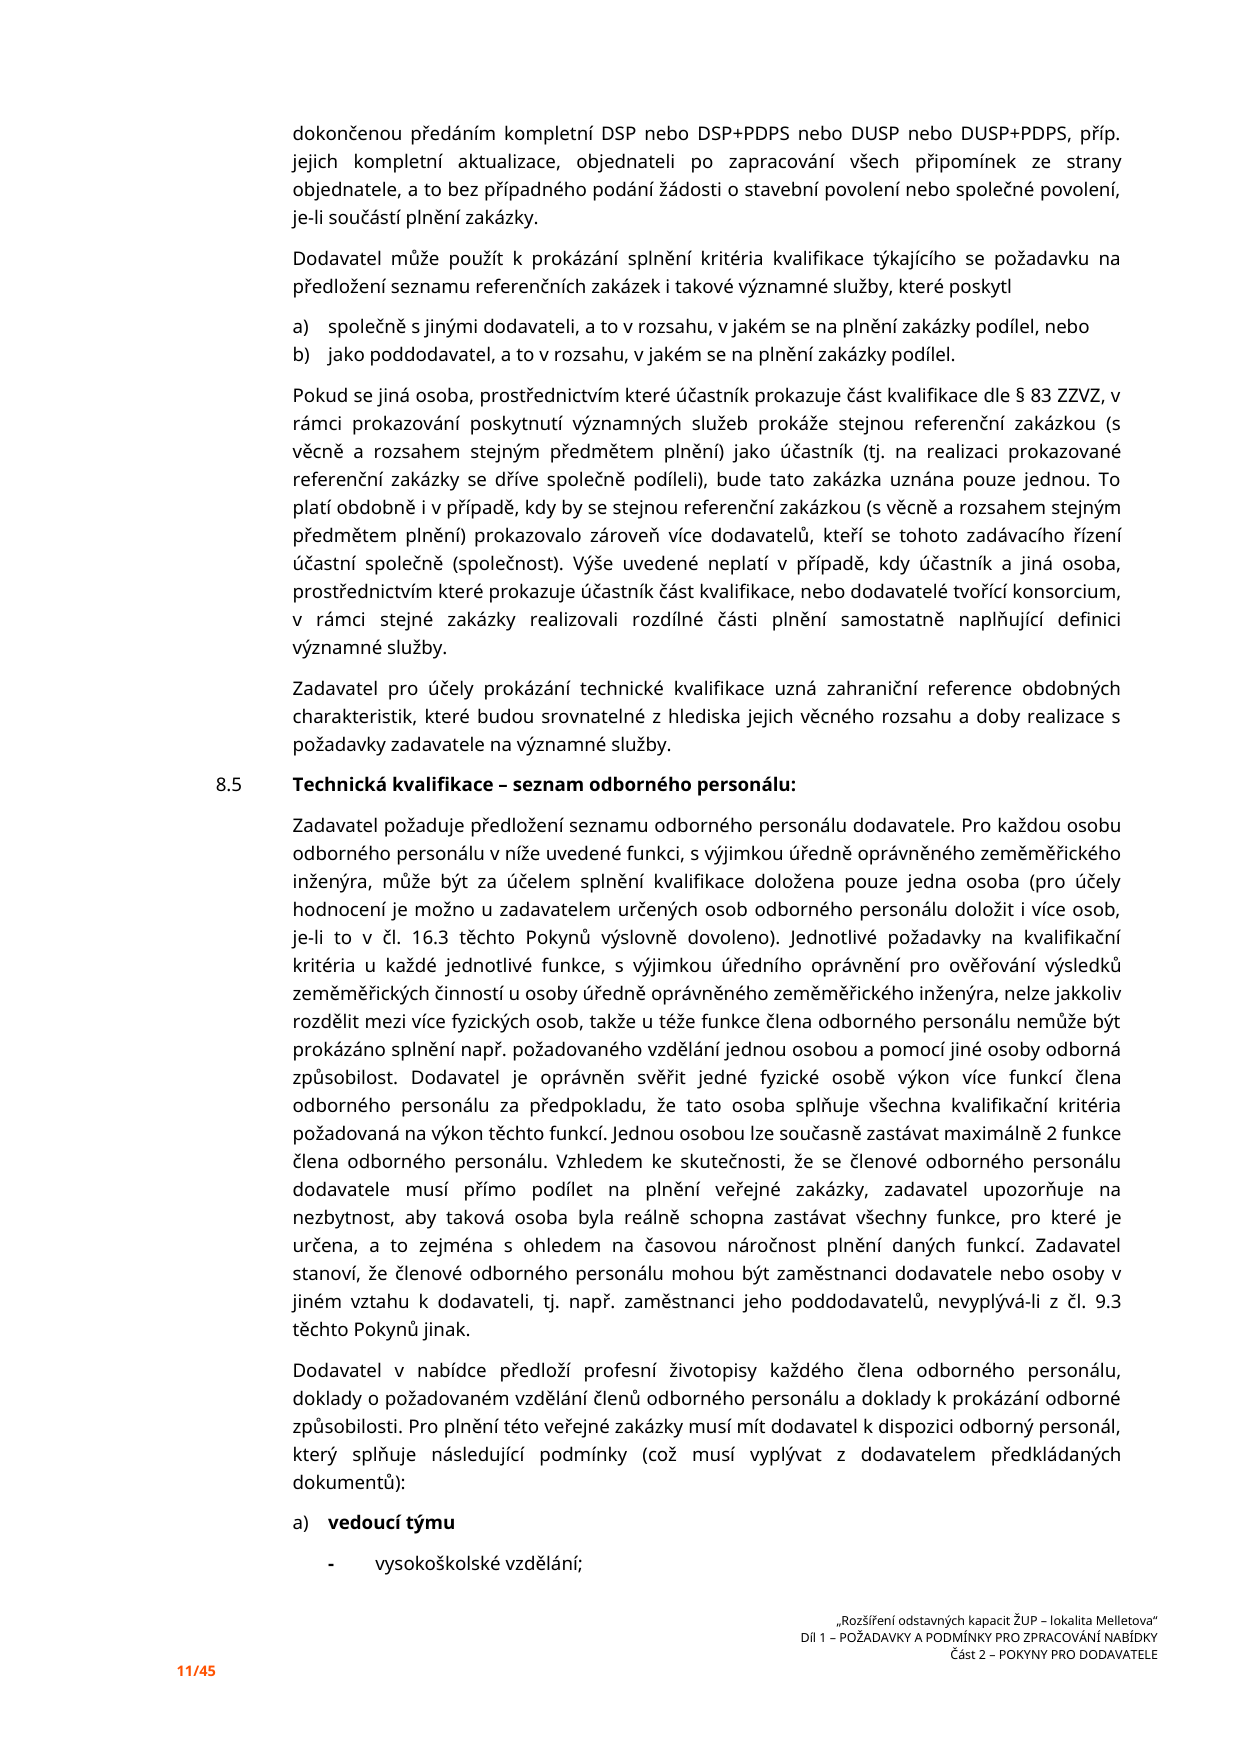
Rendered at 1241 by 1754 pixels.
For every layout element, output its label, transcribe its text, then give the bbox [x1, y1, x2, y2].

text Dodavatel může použít k prokázání splnění kritéria kvalifikace týkajícího se požadavku na předložení seznamu referenčních zakázek i takové významné služby, které poskytl [292, 245, 1122, 299]
text vysokoškolské vzdělání; [328, 1550, 1122, 1576]
list jako poddodavatel, a to v rozsahu, v jakém se na plnění zakázky podílel. [292, 342, 1122, 367]
text Pokud se jiná osoba, prostřednictvím které účastník prokazuje část kvalifikace dle § 83 ZZVZ, v rámci prokazování poskytnutí významných služeb prokáže stejnou referenční zakázkou (s věcně a rozsahem stejným předmětem plnění) jako účastník (tj. na realizaci prokazované referenční zakázky se dříve společně podíleli), bude tato zakázka uznána pouze jednou. To platí obdobně i v případě, kdy by se stejnou referenční zakázkou (s věcně a rozsahem stejným předmětem plnění) prokazovalo zároveň více dodavatelů, kteří se tohoto zadávacího řízení účastní společně (společnost). Výše uvedené neplatí v případě, kdy účastník a jiná osoba, prostřednictvím které prokazuje účastník část kvalifikace, nebo dodavatelé tvořící konsorcium, v rámci stejné zakázky realizovali rozdílné části plnění samostatně naplňující definici významné služby. [292, 382, 1122, 660]
list společně s jinými dodavateli, a to v rozsahu, v jakém se na plnění zakázky podílel, nebo [292, 314, 1122, 339]
text Zadavatel pro účely prokázání technické kvalifikace uzná zahraniční reference obdobných charakteristik, které budou srovnatelné z hlediska jejich věcného rozsahu a doby realizace s požadavky zadavatele na významné služby. [292, 675, 1122, 757]
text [292, 121, 1122, 230]
text Zadavatel požaduje předložení seznamu odborného personálu dodavatele. Pro každou osobu odborného personálu v níže uvedené funkci, s výjimkou úředně oprávněného zeměměřického inženýra, může být za účelem splnění kvalifikace doložena pouze jedna osoba (pro účely hodnocení je možno u zadavatelem určených osob odborného personálu doložit i více osob, je-li to v čl. 16.3 těchto Pokynů výslovně dovoleno). Jednotlivé požadavky na kvalifikační kritéria u každé jednotlivé funkce, s výjimkou úředního oprávnění pro ověřování výsledků zeměměřických činností u osoby úředně oprávněného zeměměřického inženýra, nelze jakkoliv rozdělit mezi více fyzických osob, takže u téže funkce člena odborného personálu nemůže být prokázáno splnění např. požadovaného vzdělání jednou osobou a pomocí jiné osoby odborná způsobilost. Dodavatel je oprávněn svěřit jedné fyzické osobě výkon více funkcí člena odborného personálu za předpokladu, že tato osoba splňuje všechna kvalifikační kritéria požadovaná na výkon těchto funkcí. Jednou osobou lze současně zastávat maximálně 2 funkce člena odborného personálu. Vzhledem ke skutečnosti, že se členové odborného personálu dodavatele musí přímo podílet na plnění veřejné zakázky, zadavatel upozorňuje na nezbytnost, aby taková osoba byla reálně schopna zastávat všechny funkce, pro které je určena, a to zejména s ohledem na časovou náročnost plnění daných funkcí. Zadavatel stanoví, že členové odborného personálu mohou být zaměstnanci dodavatele nebo osoby v jiném vztahu k dodavateli, tj. např. zaměstnanci jeho poddodavatelů, nevyplývá-li z čl. 9.3 těchto Pokynů jinak. [292, 812, 1122, 1342]
text Technická kvalifikace – seznam odborného personálu: [216, 772, 1122, 797]
text Dodavatel v nabídce předloží profesní životopisy každého člena odborného personálu, doklady o požadovaném vzdělání členů odborného personálu a doklady k prokázání odborné způsobilosti. Pro plnění této veřejné zakázky musí mít dodavatel k dispozici odborný personál, který splňuje následující podmínky (což musí vyplývat z dodavatelem předkládaných dokumentů): [292, 1357, 1122, 1494]
list vedoucí týmu [292, 1509, 1122, 1535]
